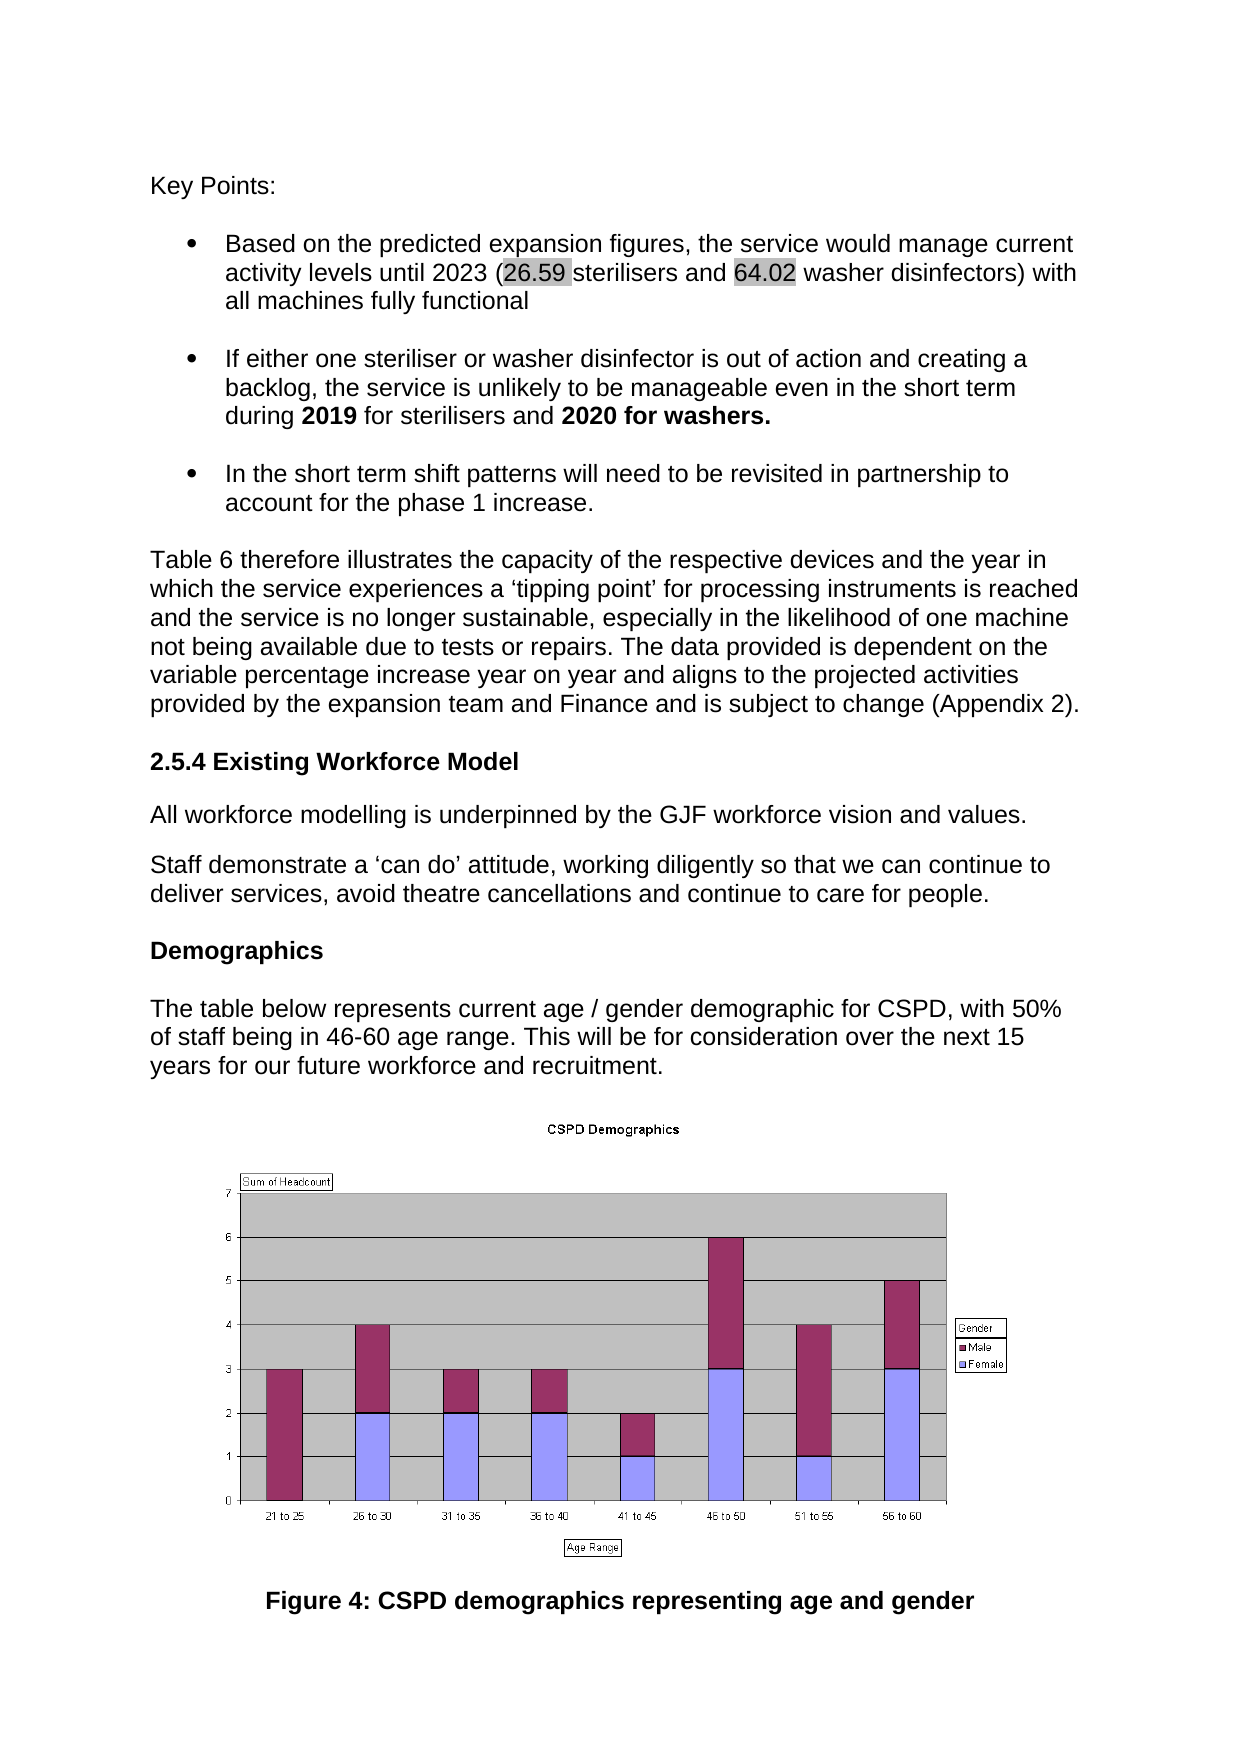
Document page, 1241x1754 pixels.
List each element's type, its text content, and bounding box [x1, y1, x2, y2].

text Staff demonstrate a ‘can do’ attitude, working diligently so that we can continue to deliver services, avoid theatre cancellations and continue to care for people. [150, 850, 1090, 907]
text All workforce modelling is underpinned by the GJF workforce vision and values. [150, 800, 1090, 829]
text Key Points: [150, 171, 1090, 200]
list Demographics [150, 936, 1090, 965]
list If either one steriliser or washer disinfector is out of action and creating a backlog, the service is unlikely to be manageable even in the short term during 2019 for sterilisers and 2020 for washers. [187, 344, 1090, 430]
picture [212, 1080, 1014, 1562]
text 2.5.4 Existing Workforce Model [150, 746, 1090, 775]
list Based on the predicted expansion figures, the service would manage current activity levels until 2023 (26.59 sterilisers and 64.02 washer disinfectors) with all machines fully functional [187, 229, 1090, 315]
list Figure 4: CSPD demographics representing age and gender [150, 1586, 1090, 1615]
text Table 6 therefore illustrates the capacity of the respective devices and the year in which the service experiences a ‘tipping point’ for processing instruments is reached and the service is no longer sustainable, especially in the likelihood of one machine not being available due to tests or repairs. The data provided is dependent on the variable percentage increase year on year and aligns to the projected activities provided by the expansion team and Finance and is subject to change (Appendix 2). [150, 545, 1090, 718]
list In the short term shift patterns will need to be revisited in partnership to account for the phase 1 increase. [187, 459, 1090, 516]
list The table below represents current age / gender demographic for CSPD, with 50% of staff being in 46-60 age range. This will be for consideration over the next 15 years for our future workforce and recruitment. [150, 994, 1090, 1080]
